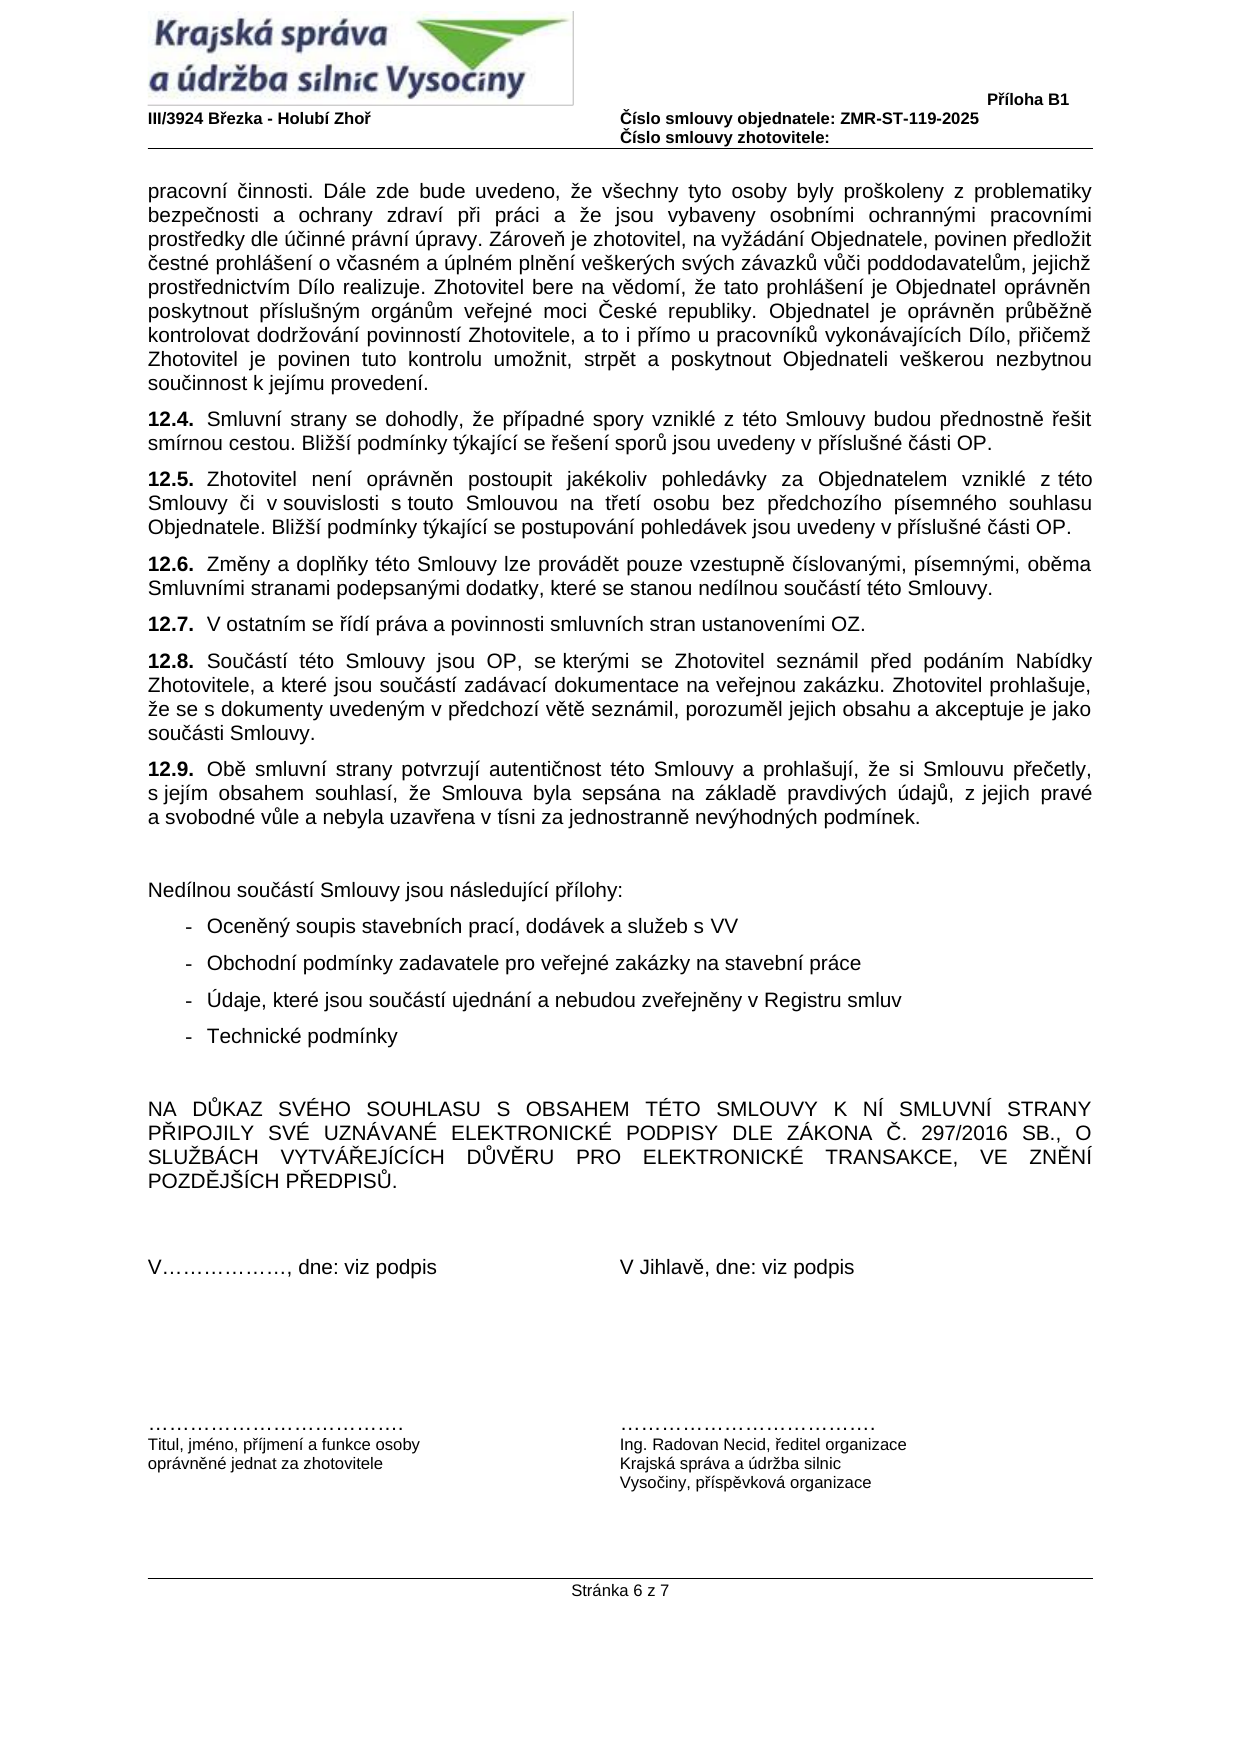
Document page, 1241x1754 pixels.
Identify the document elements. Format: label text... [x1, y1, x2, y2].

table_cell ………………………………. Titul, jméno, příjmení a funkce osoby oprávněné jednat za zhotovitele [136, 1291, 608, 1492]
list Obě smluvní strany potvrzují autentičnost této Smlouvy a prohlašují, že si Smlouvu přečetly, s jejím obsahem souhlasí, že Smlouva byla sepsána na základě pravdivých údajů, z jejich pravé a svobodné vůle a nebyla uzavřena v tísni za jednostranně nevýhodných podmínek. [148, 757, 1093, 829]
list Zhotovitel není oprávněn postoupit jakékoliv pohledávky za Objednatelem vzniklé z této Smlouvy či v souvislosti s touto Smlouvou na třetí osobu bez předchozího písemného souhlasu Objednatele. Bližší podmínky týkající se postupování pohledávek jsou uvedeny v příslušné části OP. [148, 467, 1093, 539]
table_cell ………………………………. Ing. Radovan Necid, ředitel organizace Krajská správa a údržba silnic Vysočiny, příspěvková organizace [608, 1291, 1080, 1492]
list Obchodní podmínky zadavatele pro veřejné zakázky na stavební práce [185, 951, 1093, 975]
list Údaje, které jsou součástí ujednání a nebudou zveřejněny v Registru smluv [185, 987, 1093, 1012]
table_header V………………, dne: viz podpis [136, 1242, 608, 1291]
text Nedílnou součástí Smlouvy jsou následující přílohy: [148, 878, 1093, 902]
list Součástí této Smlouvy jsou OP, se kterými se Zhotovitel seznámil před podáním Nabídky Zhotovitele, a které jsou součástí zadávací dokumentace na veřejnou zakázku. Zhotovitel prohlašuje, že se s dokumenty uvedeným v předchozí větě seznámil, porozuměl jejich obsahu a akceptuje je jako součásti Smlouvy. [148, 648, 1093, 744]
list Oceněný soupis stavebních prací, dodávek a služeb s VV [185, 914, 1093, 938]
picture [147, 11, 574, 107]
list Technické podmínky [185, 1024, 1093, 1048]
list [148, 179, 1093, 394]
table_header V Jihlavě, dne: viz podpis [608, 1242, 1080, 1291]
list Smluvní strany se dohodly, že případné spory vzniklé z této Smlouvy budou přednostně řešit smírnou cestou. Bližší podmínky týkající se řešení sporů jsou uvedeny v příslušné části OP. [148, 407, 1093, 455]
list Změny a doplňky této Smlouvy lze provádět pouze vzestupně číslovanými, písemnými, oběma Smluvními stranami podepsanými dodatky, které se stanou nedílnou součástí této Smlouvy. [148, 552, 1093, 599]
text NA DŮKAZ SVÉHO SOUHLASU S OBSAHEM TÉTO smlouvy K NÍ SMLUVNÍ STRANY PŘIPOJILY SVÉ UZNÁVANÉ ELEKTRONICKÉ PODPISY DLE ZÁKONA Č. 297/2016 SB., O SLUŽBÁCH VYTVÁŘEJÍCÍCH DŮVĚRU PRO ELEKTRONICKÉ TRANSAKCE, VE ZNĚNÍ POZDĚJŠÍCH PŘEDPISŮ. [148, 1097, 1093, 1193]
list V ostatním se řídí práva a povinnosti smluvních stran ustanoveními OZ. [148, 612, 1093, 636]
